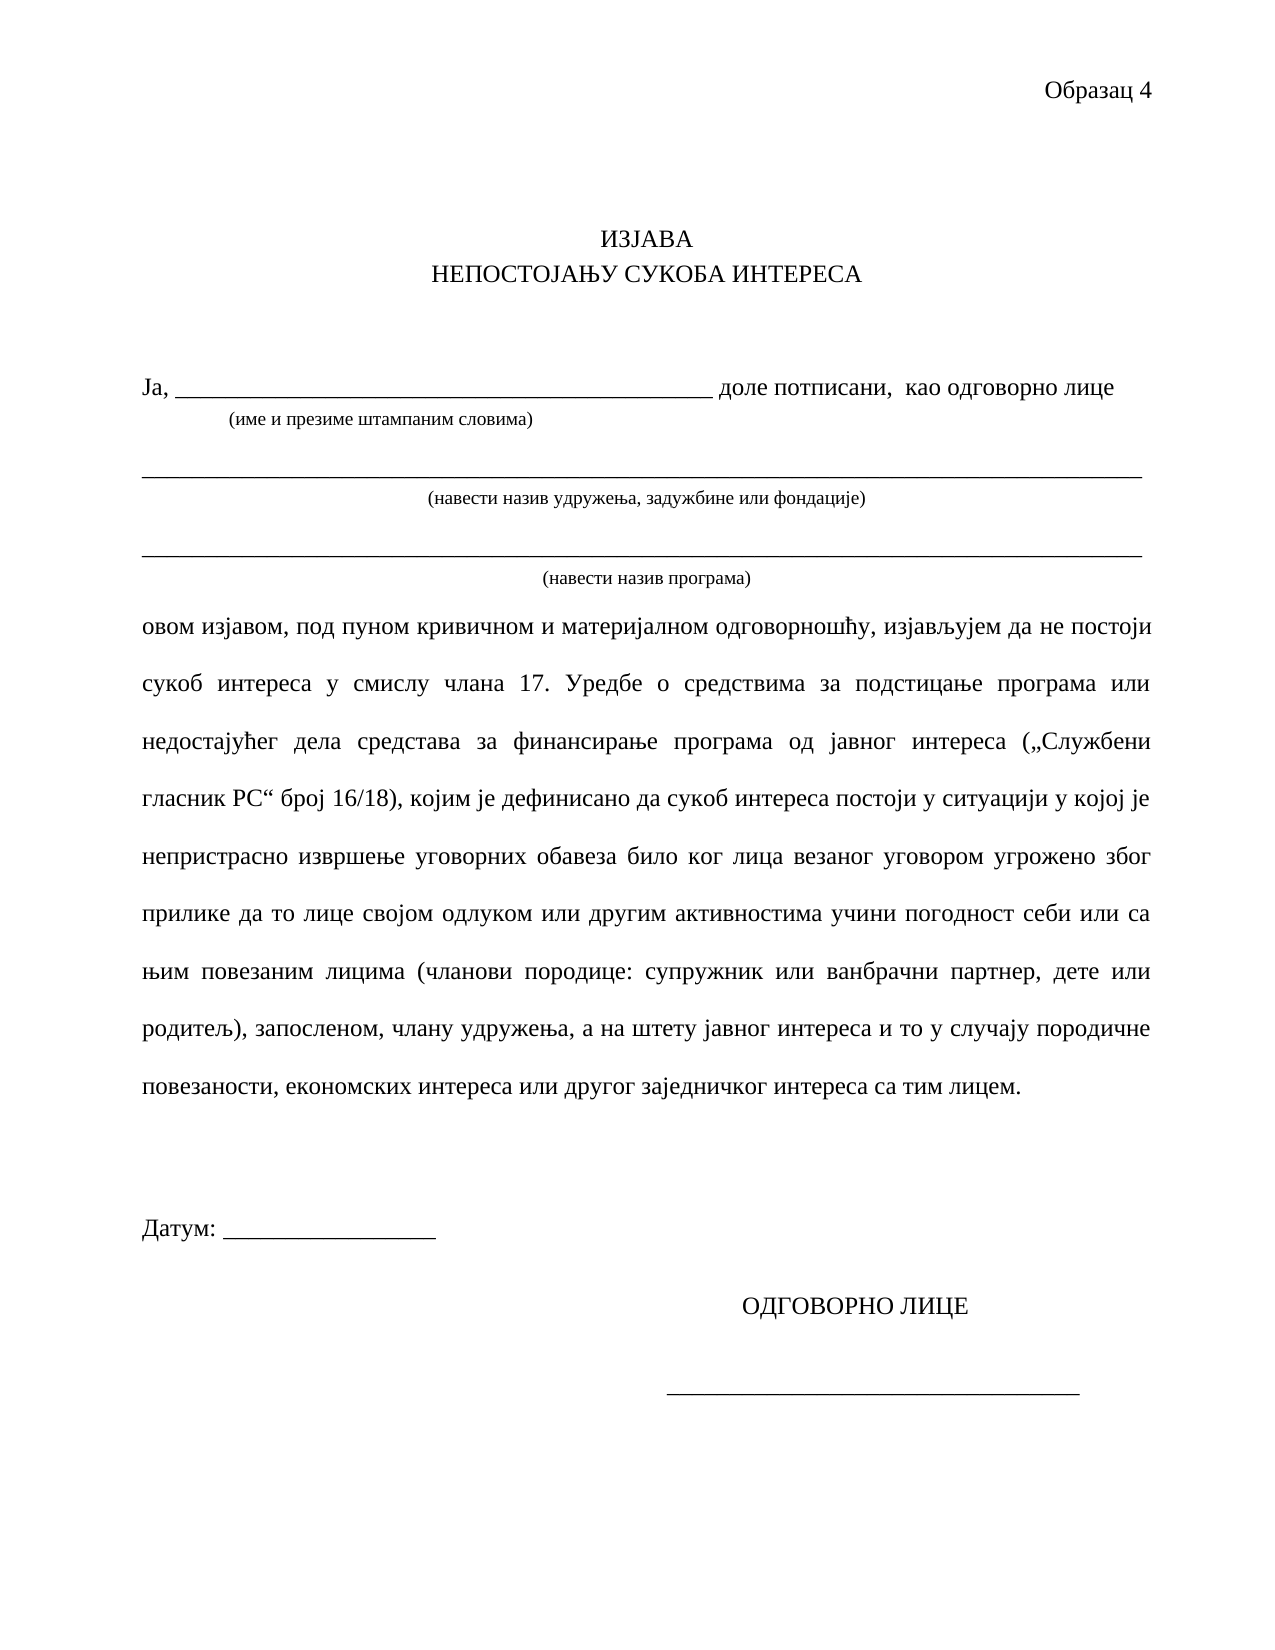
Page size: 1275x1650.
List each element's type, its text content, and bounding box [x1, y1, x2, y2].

text ________________________________________________________________________________ [142, 531, 1152, 560]
text ИЗЈАВА [142, 224, 1152, 253]
text ОДГОВОРНО ЛИЦЕ [142, 1291, 1152, 1319]
text (навести назив програма) [142, 566, 1152, 604]
text Датум: _________________ [142, 1213, 1152, 1241]
text НЕПОСТОЈАЊУ СУКОБА ИНТЕРЕСА [142, 259, 1152, 288]
text (навести назив удружења, задужбине или фондације) [142, 487, 1152, 525]
text (име и презиме штампаним словима) [142, 407, 1152, 445]
text Ја, ___________________________________________ доле потписани, као одговорно лице [142, 372, 1152, 401]
text ________________________________________________________________________________ [142, 452, 1152, 480]
text _________________________________ [142, 1369, 1152, 1398]
text овом изјавом, под пуном кривичном и материјалном одговорношћу, изјављујем да не постоји сукоб интереса у смислу члана 17. Уредбе о средствима за подстицање програма или недостајућег дела средстава за финансирање програма од јавног интереса („Службени гласник РС“ број 16/18), којим је дефинисано да сукоб интереса постоји у ситуацији у којој је непристрасно извршење уговорних обавеза било ког лица везаног уговором угрожено због прилике да то лице својом одлуком или другим активностима учини погодност себи или са њим повезаним лицима (чланови породице: супружник или ванбрачни партнер, дете или родитељ), запосленом, члану удружења, а на штету јавног интереса и то у случају породичне повезаности, економских интереса или другог заједничког интереса са тим лицем. [142, 611, 1152, 1099]
